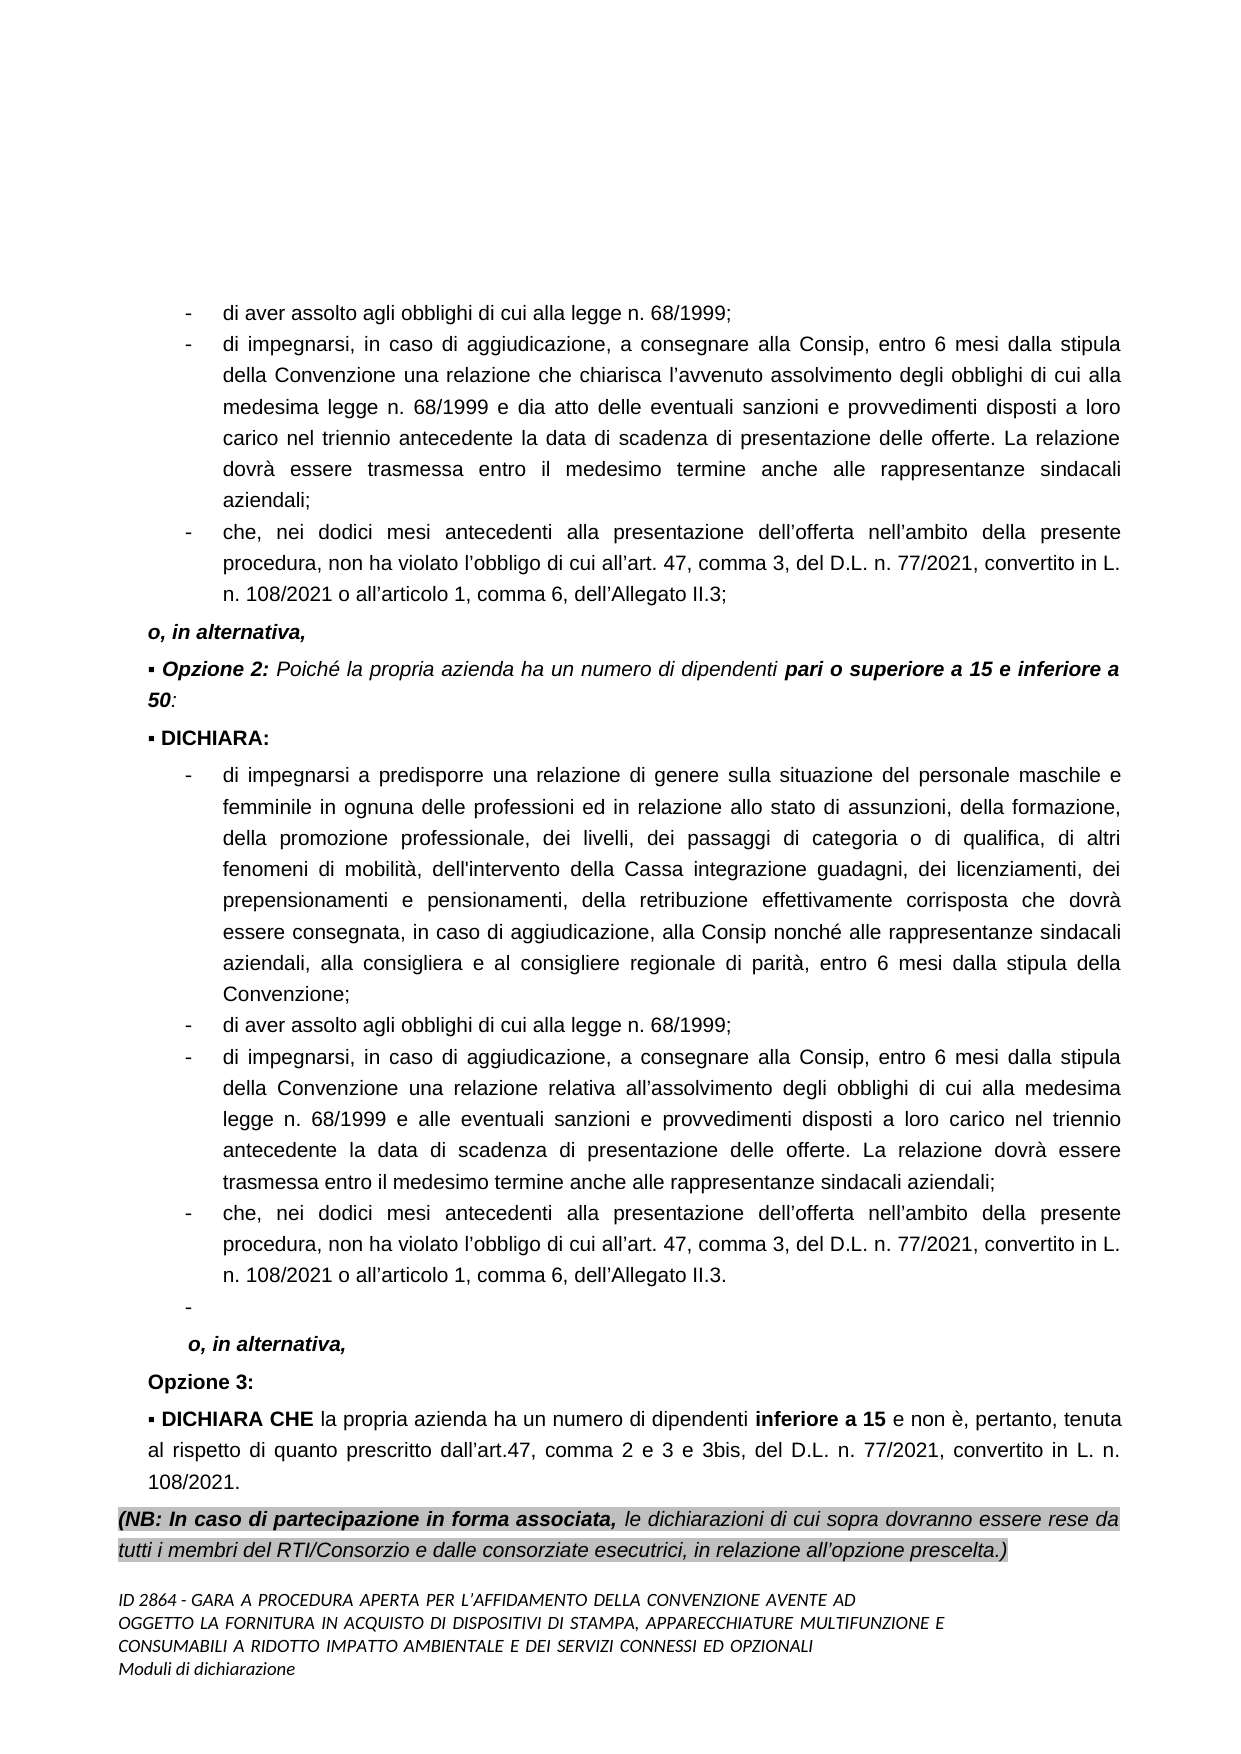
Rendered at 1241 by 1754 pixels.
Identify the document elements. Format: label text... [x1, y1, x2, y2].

list che, nei dodici mesi antecedenti alla presentazione dell’offerta nell’ambito della presente procedura, non ha violato l’obbligo di cui all’art. 47, comma 3, del D.L. n. 77/2021, convertito in L. n. 108/2021 o all’articolo 1, comma 6, dell’Allegato II.3; [185, 514, 1122, 608]
text o, in alternativa, [148, 614, 1122, 645]
text (NB: In caso di partecipazione in forma associata, le dichiarazioni di cui sopra dovranno essere rese da tutti i membri del RTI/Consorzio e dalle consorziate esecutrici, in relazione all’opzione prescelta.) [118, 1502, 1122, 1564]
list di impegnarsi, in caso di aggiudicazione, a consegnare alla Consip, entro 6 mesi dalla stipula della Convenzione una relazione relativa all’assolvimento degli obblighi di cui alla medesima legge n. 68/1999 e alle eventuali sanzioni e provvedimenti disposti a loro carico nel triennio antecedente la data di scadenza di presentazione delle offerte. La relazione dovrà essere trasmessa entro il medesimo termine anche alle rappresentanze sindacali aziendali; [185, 1039, 1122, 1195]
text Opzione 3: [148, 1364, 1122, 1395]
list di aver assolto agli obblighi di cui alla legge n. 68/1999; [185, 1008, 1122, 1039]
list di impegnarsi a predisporre una relazione di genere sulla situazione del personale maschile e femminile in ognuna delle professioni ed in relazione allo stato di assunzioni, della formazione, della promozione professionale, dei livelli, dei passaggi di categoria o di qualifica, di altri fenomeni di mobilità, dell'intervento della Cassa integrazione guadagni, dei licenziamenti, dei prepensionamenti e pensionamenti, della retribuzione effettivamente corrisposta che dovrà essere consegnata, in caso di aggiudicazione, alla Consip nonché alle rappresentanze sindacali aziendali, alla consigliera e al consigliere regionale di parità, entro 6 mesi dalla stipula della Convenzione; [185, 758, 1122, 1008]
list che, nei dodici mesi antecedenti alla presentazione dell’offerta nell’ambito della presente procedura, non ha violato l’obbligo di cui all’art. 47, comma 3, del D.L. n. 77/2021, convertito in L. n. 108/2021 o all’articolo 1, comma 6, dell’Allegato II.3. [185, 1195, 1122, 1289]
text ▪ Opzione 2: Poiché la propria azienda ha un numero di dipendenti pari o superiore a 15 e inferiore a 50: [148, 652, 1122, 714]
list di impegnarsi, in caso di aggiudicazione, a consegnare alla Consip, entro 6 mesi dalla stipula della Convenzione una relazione che chiarisca l’avvenuto assolvimento degli obblighi di cui alla medesima legge n. 68/1999 e dia atto delle eventuali sanzioni e provvedimenti disposti a loro carico nel triennio antecedente la data di scadenza di presentazione delle offerte. La relazione dovrà essere trasmessa entro il medesimo termine anche alle rappresentanze sindacali aziendali; [185, 327, 1122, 514]
text ▪ DICHIARA CHE la propria azienda ha un numero di dipendenti inferiore a 15 e non è, pertanto, tenuta al rispetto di quanto prescritto dall’art.47, comma 2 e 3 e 3bis, del D.L. n. 77/2021, convertito in L. n. 108/2021. [148, 1402, 1122, 1495]
list di aver assolto agli obblighi di cui alla legge n. 68/1999; [185, 295, 1122, 327]
text o, in alternativa, [148, 1327, 1122, 1358]
text ▪ DICHIARA: [148, 720, 1122, 752]
